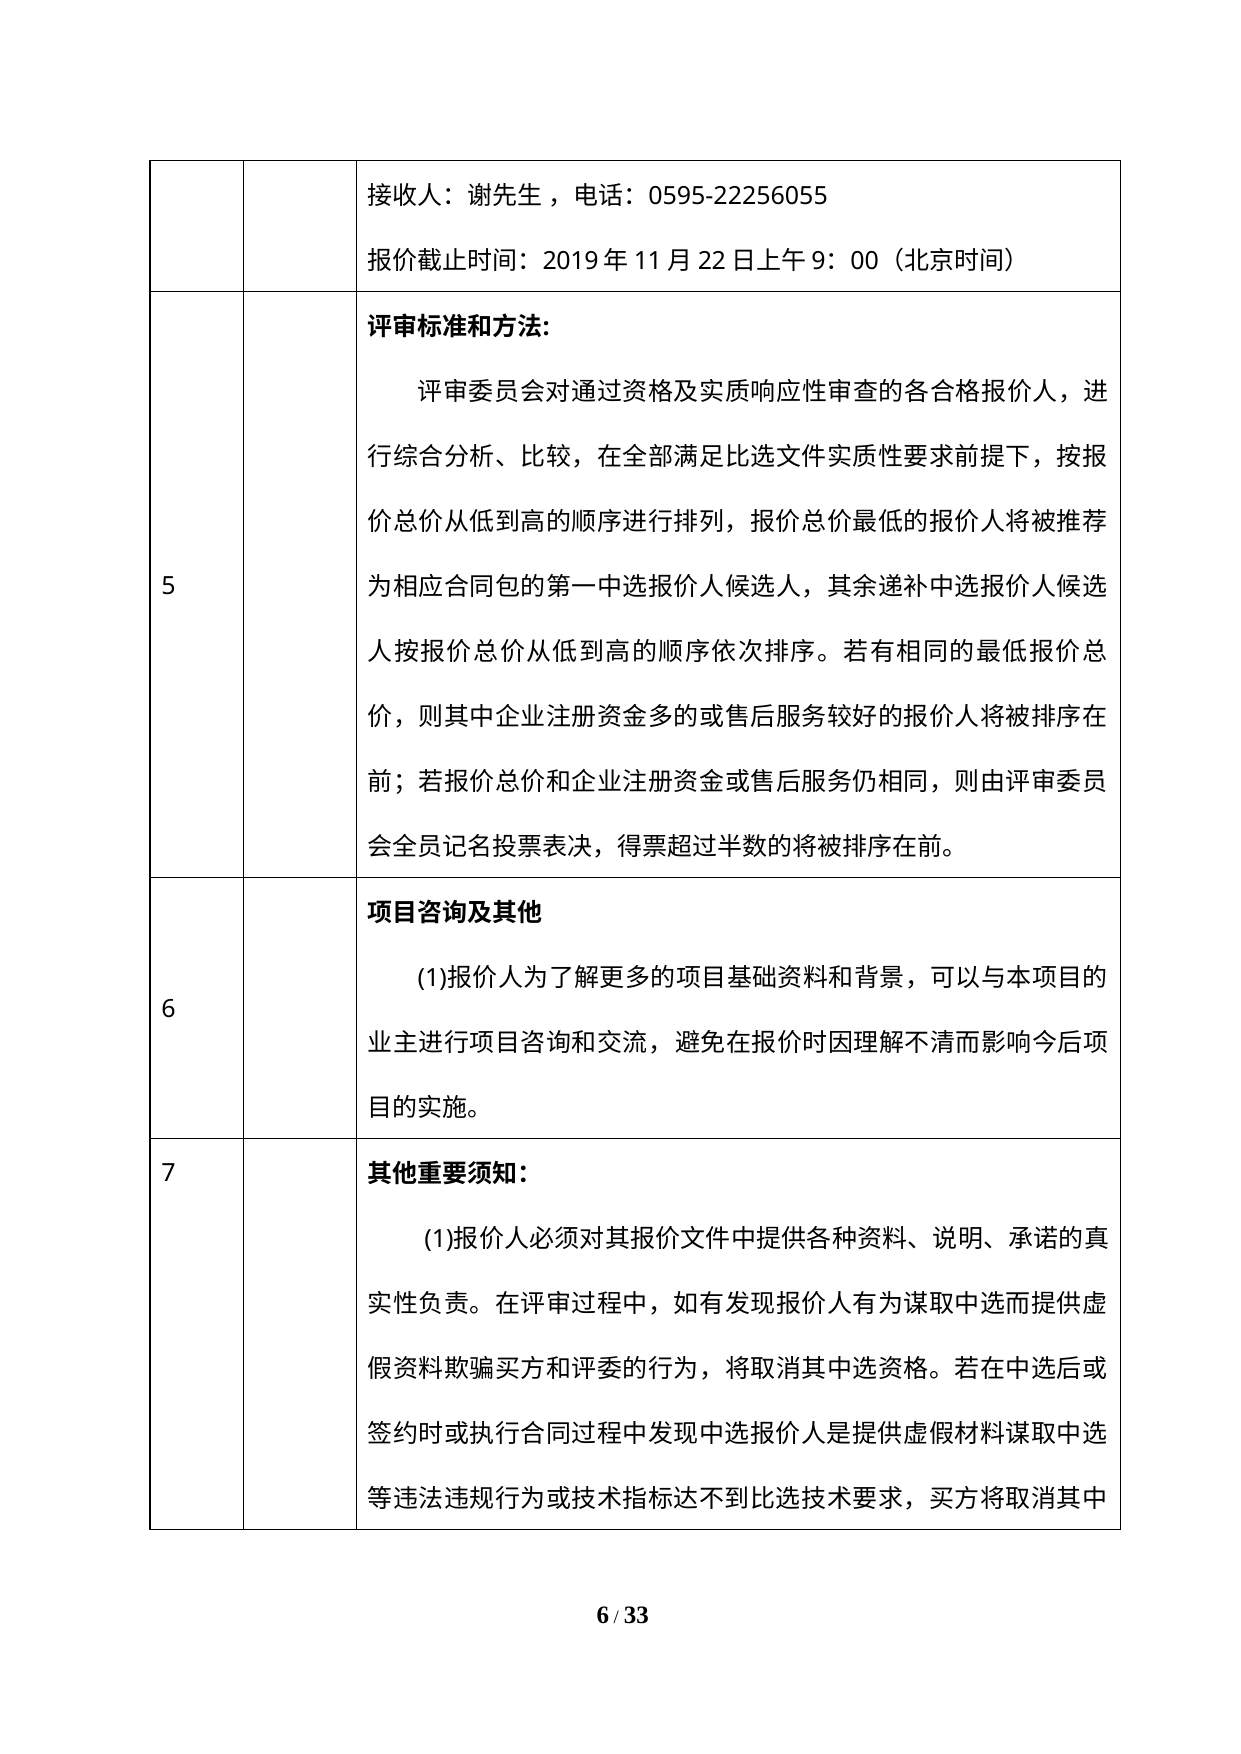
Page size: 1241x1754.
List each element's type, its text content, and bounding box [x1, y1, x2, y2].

table_cell [244, 292, 356, 877]
table_cell 评审标准和方法: 评审委员会对通过资格及实质响应性审查的各合格报价人，进行综合分析、比较，在全部满足比选文件实质性要求前提下，按报价总价从低到高的顺序进行排列，报价总价最低的报价人将被推荐为相应合同包的第一中选报价人候选人，其余递补中选报价人候选人按报价总价从低到高的顺序依次排序。若有相同的最低报价总价，则其中企业注册资金多的或售后服务较好的报价人将被排序在前；若报价总价和企业注册资金或售后服务仍相同，则由评审委员会全员记名投票表决，得票超过半数的将被排序在前。 [357, 292, 1120, 877]
table_cell 7 [151, 1139, 243, 1529]
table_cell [357, 1139, 1120, 1529]
table_cell [244, 1139, 356, 1529]
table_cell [357, 161, 1120, 291]
table_cell 4 [151, 161, 243, 291]
table_cell [244, 161, 356, 291]
table_cell 项目咨询及其他 (1)报价人为了解更多的项目基础资料和背景，可以与本项目的业主进行项目咨询和交流，避免在报价时因理解不清而影响今后项目的实施。 [357, 878, 1120, 1138]
table_cell 6 [151, 878, 243, 1138]
table_cell 5 [151, 292, 243, 877]
table_cell [244, 878, 356, 1138]
